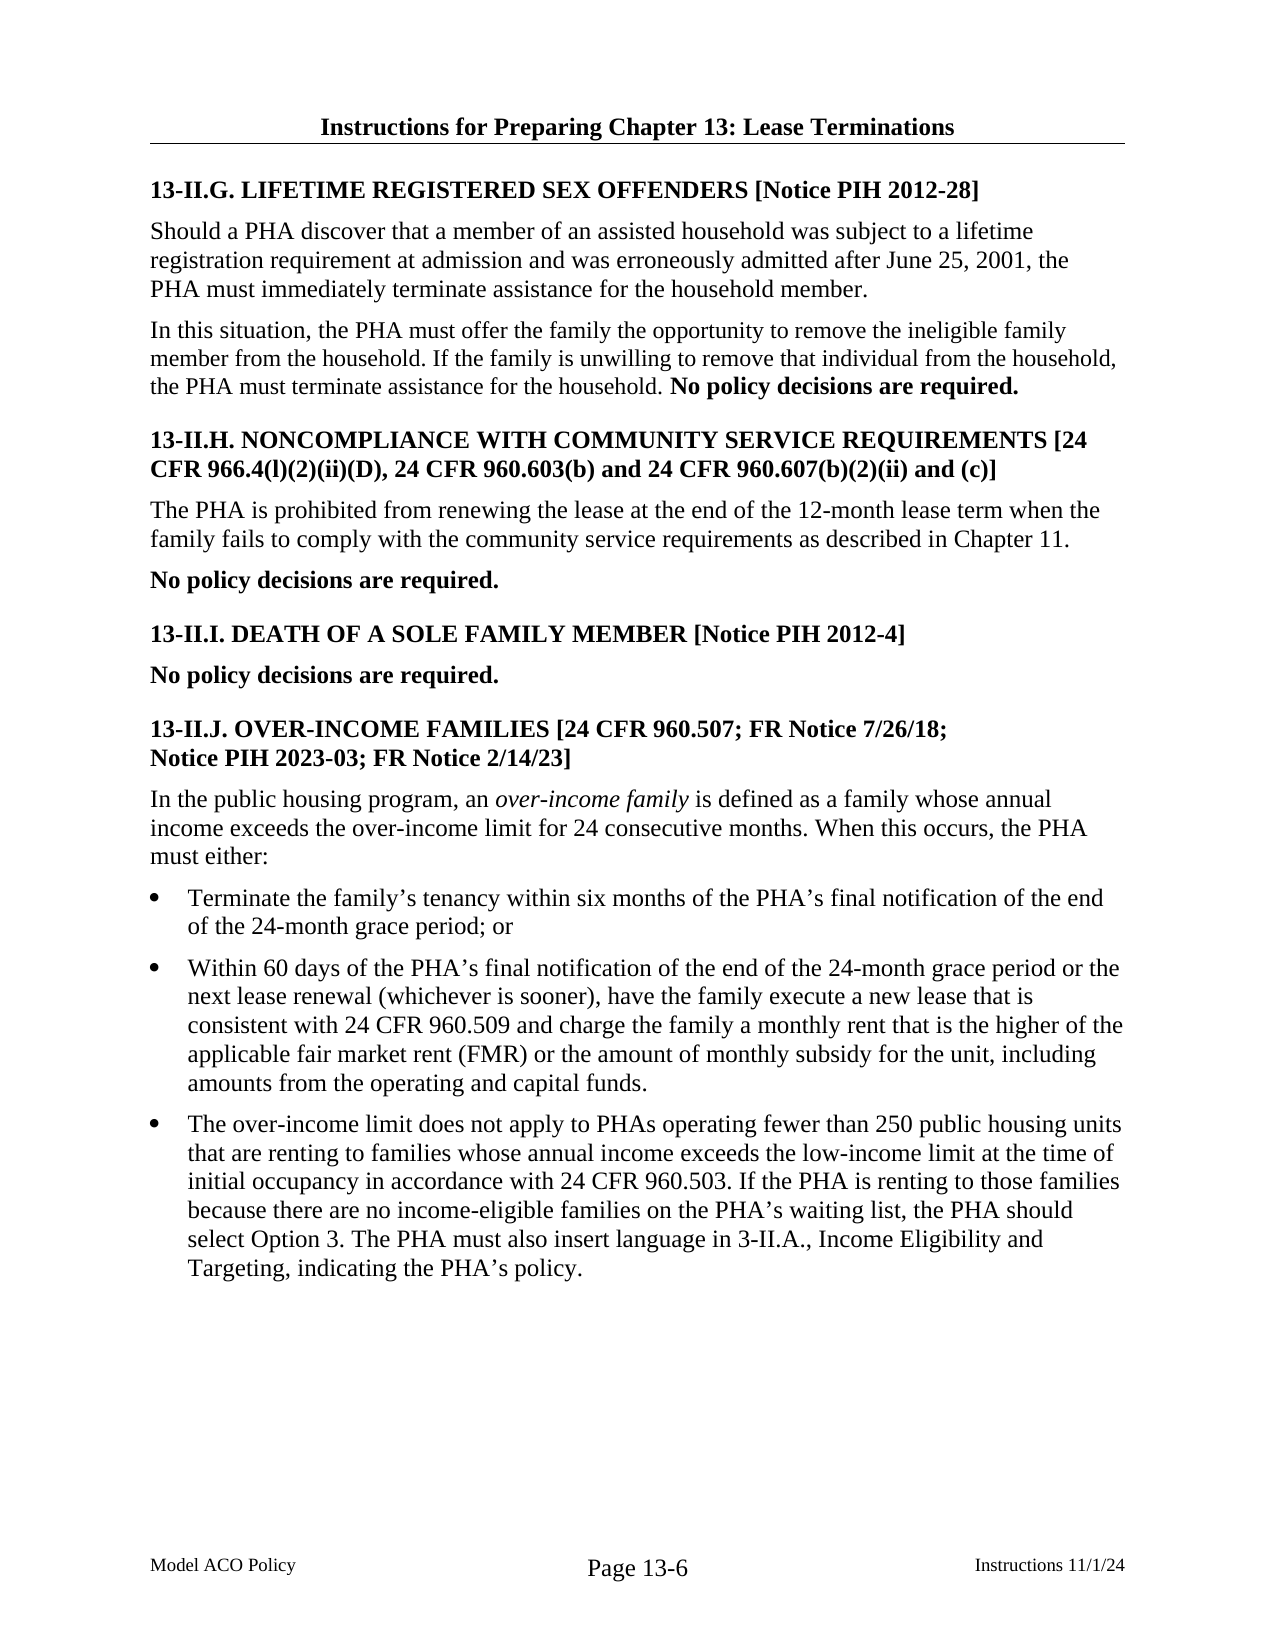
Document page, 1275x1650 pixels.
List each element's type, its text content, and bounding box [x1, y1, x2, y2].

list Terminate the family’s tenancy within six months of the PHA’s final notification of the end of the 24-month grace period; or [150, 883, 1125, 940]
text No policy decisions are required. [150, 660, 1125, 689]
text 13-II.I. DEATH OF A SOLE FAMILY MEMBER [Notice PIH 2012-4] [150, 619, 1125, 648]
text No policy decisions are required. [150, 565, 1125, 594]
text The PHA is prohibited from renewing the lease at the end of the 12-month lease term when the family fails to comply with the community service requirements as described in Chapter 11. [150, 495, 1125, 553]
list The over-income limit does not apply to PHAs operating fewer than 250 public housing units that are renting to families whose annual income exceeds the low-income limit at the time of initial occupancy in accordance with 24 CFR 960.503. If the PHA is renting to those families because there are no income-eligible families on the PHA’s waiting list, the PHA should select Option 3. The PHA must also insert language in 3-II.A., Income Eligibility and Targeting, indicating the PHA’s policy. [150, 1109, 1125, 1281]
text 13-II.H. NONCOMPLIANCE WITH COMMUNITY SERVICE REQUIREMENTS [24 CFR 966.4(l)(2)(ii)(D), 24 CFR 960.603(b) and 24 CFR 960.607(b)(2)(ii) and (c)] [150, 425, 1125, 483]
list Within 60 days of the PHA’s final notification of the end of the 24-month grace period or the next lease renewal (whichever is sooner), have the family execute a new lease that is consistent with 24 CFR 960.509 and charge the family a monthly rent that is the higher of the applicable fair market rent (FMR) or the amount of monthly subsidy for the unit, including amounts from the operating and capital funds. [150, 953, 1125, 1096]
text 13-II.G. LIFETIME REGISTERED SEX OFFENDERS [Notice PIH 2012-28] [150, 175, 1125, 204]
text In this situation, the PHA must offer the family the opportunity to remove the ineligible family member from the household. If the family is unwilling to remove that individual from the household, the PHA must terminate assistance for the household. No policy decisions are required. [150, 315, 1125, 400]
text 13-II.J. OVER-INCOME FAMILIES [24 CFR 960.507; FR Notice 7/26/18; Notice PIH 2023-03; FR Notice 2/14/23] [150, 714, 1125, 771]
text Should a PHA discover that a member of an assisted household was subject to a lifetime registration requirement at admission and was erroneously admitted after June 25, 2001, the PHA must immediately terminate assistance for the household member. [150, 216, 1125, 302]
text In the public housing program, an over-income family is defined as a family whose annual income exceeds the over-income limit for 24 consecutive months. When this occurs, the PHA must either: [150, 784, 1125, 870]
